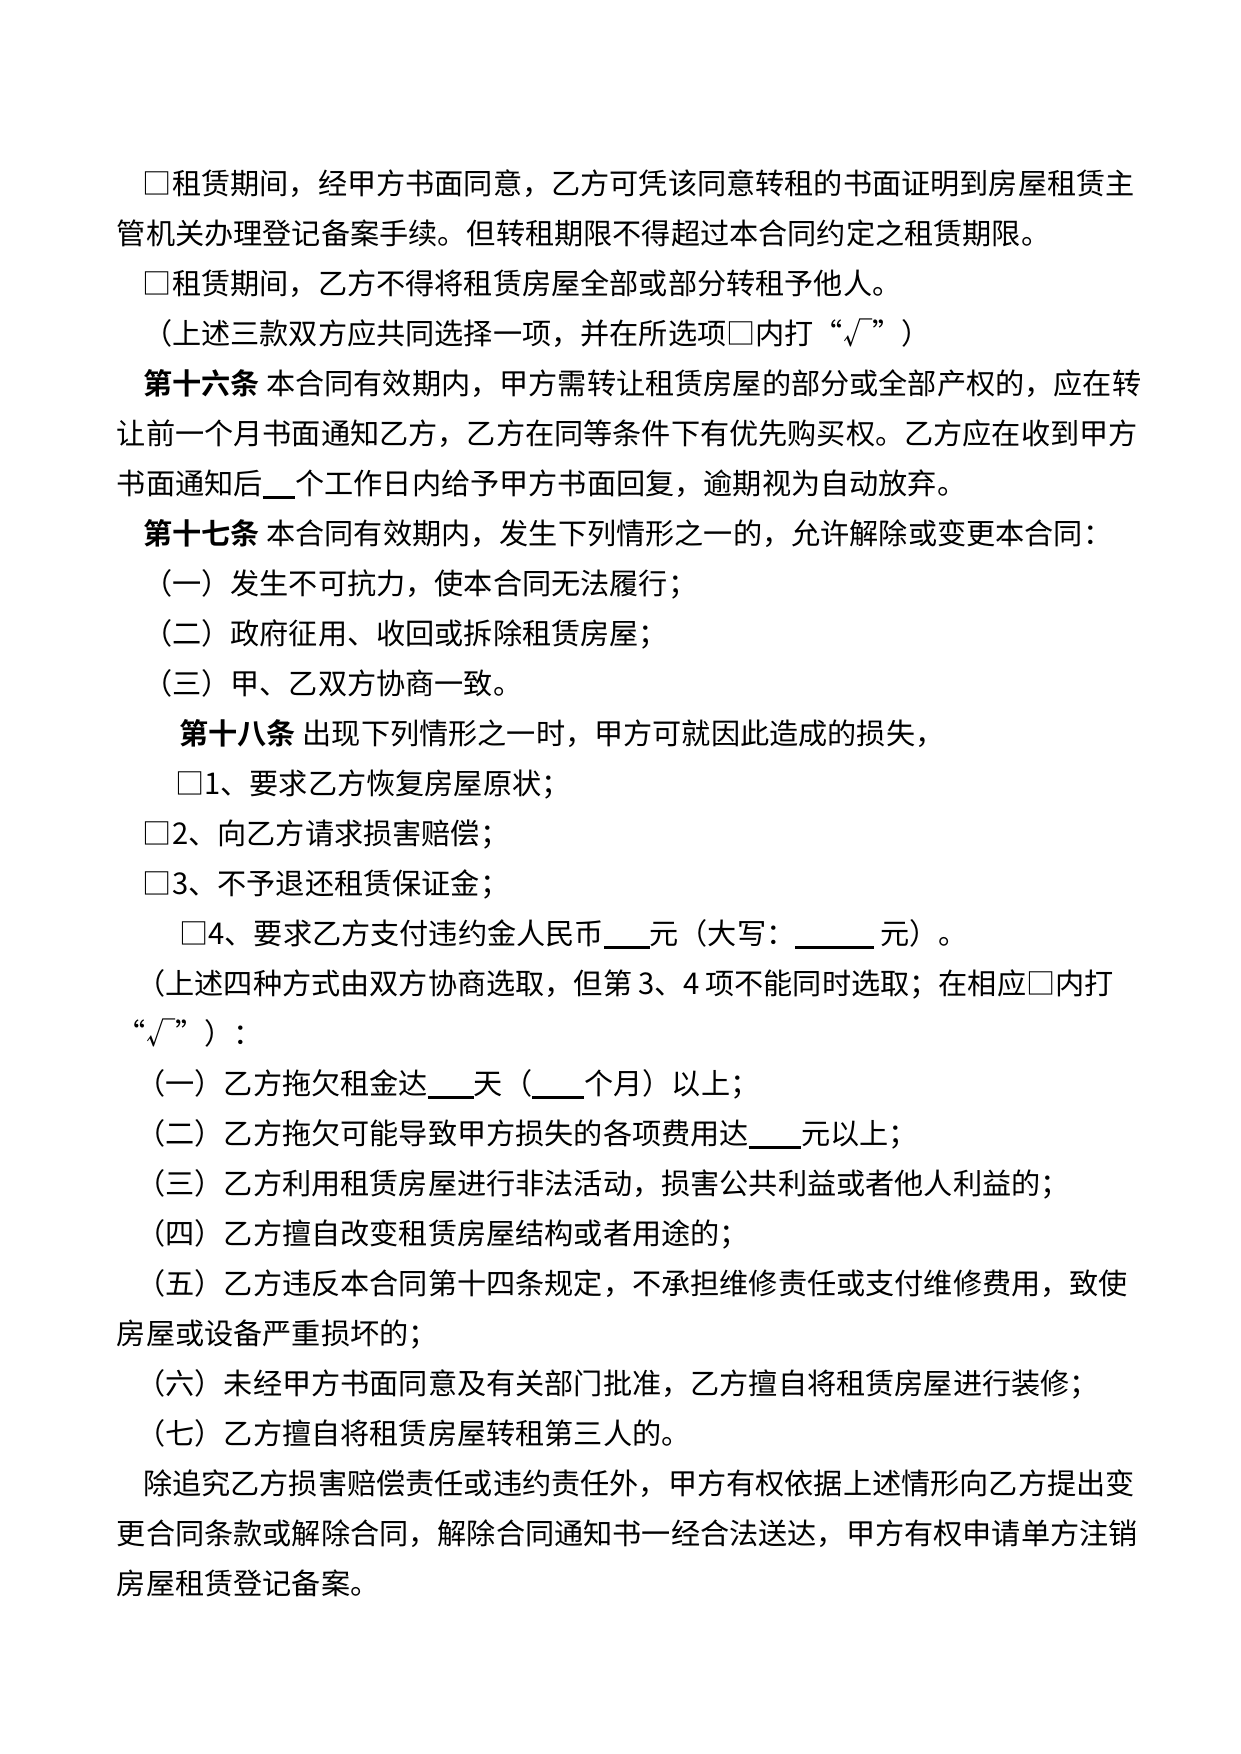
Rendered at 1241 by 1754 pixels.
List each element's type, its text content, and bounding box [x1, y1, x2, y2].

text （六）未经甲方书面同意及有关部门批准，乙方擅自将租赁房屋进行装修； [117, 1354, 1148, 1404]
text □1、要求乙方恢复房屋原状； [117, 754, 1148, 804]
text （一）发生不可抗力，使本合同无法履行； [117, 554, 1148, 604]
text （三）乙方利用租赁房屋进行非法活动，损害公共利益或者他人利益的； [117, 1154, 1148, 1204]
text □3、不予退还租赁保证金； [117, 854, 1148, 904]
text （二）乙方拖欠可能导致甲方损失的各项费用达 元以上； [117, 1104, 1148, 1154]
text （四）乙方擅自改变租赁房屋结构或者用途的； [117, 1204, 1148, 1254]
text （七）乙方擅自将租赁房屋转租第三人的。 [117, 1404, 1148, 1454]
text □4、要求乙方支付违约金人民币 元（大写： 元）。 [117, 904, 1148, 954]
text □租赁期间，经甲方书面同意，乙方可凭该同意转租的书面证明到房屋租赁主管机关办理登记备案手续。但转租期限不得超过本合同约定之租赁期限。 [117, 154, 1148, 254]
text 第十七条 本合同有效期内，发生下列情形之一的，允许解除或变更本合同： [117, 504, 1148, 554]
text 除追究乙方损害赔偿责任或违约责任外，甲方有权依据上述情形向乙方提出变更合同条款或解除合同，解除合同通知书一经合法送达，甲方有权申请单方注销房屋租赁登记备案。 [117, 1454, 1148, 1604]
text □租赁期间，乙方不得将租赁房屋全部或部分转租予他人。 [117, 254, 1148, 304]
text （五）乙方违反本合同第十四条规定，不承担维修责任或支付维修费用，致使房屋或设备严重损坏的； [117, 1254, 1148, 1354]
text 第十八条 出现下列情形之一时，甲方可就因此造成的损失， [117, 704, 1148, 754]
text □2、向乙方请求损害赔偿； [117, 804, 1148, 854]
text （上述三款双方应共同选择一项，并在所选项□内打“√”） [117, 304, 1148, 354]
text （一）乙方拖欠租金达 天（ 个月）以上； [117, 1054, 1148, 1104]
text 第十六条 本合同有效期内，甲方需转让租赁房屋的部分或全部产权的，应在转让前一个月书面通知乙方，乙方在同等条件下有优先购买权。乙方应在收到甲方书面通知后 个工作日内给予甲方书面回复，逾期视为自动放弃。 [117, 354, 1148, 504]
text （二）政府征用、收回或拆除租赁房屋； [117, 604, 1148, 654]
text （上述四种方式由双方协商选取，但第3、4项不能同时选取；在相应□内打“√”）： [117, 954, 1148, 1054]
text （三）甲、乙双方协商一致。 [117, 654, 1148, 704]
